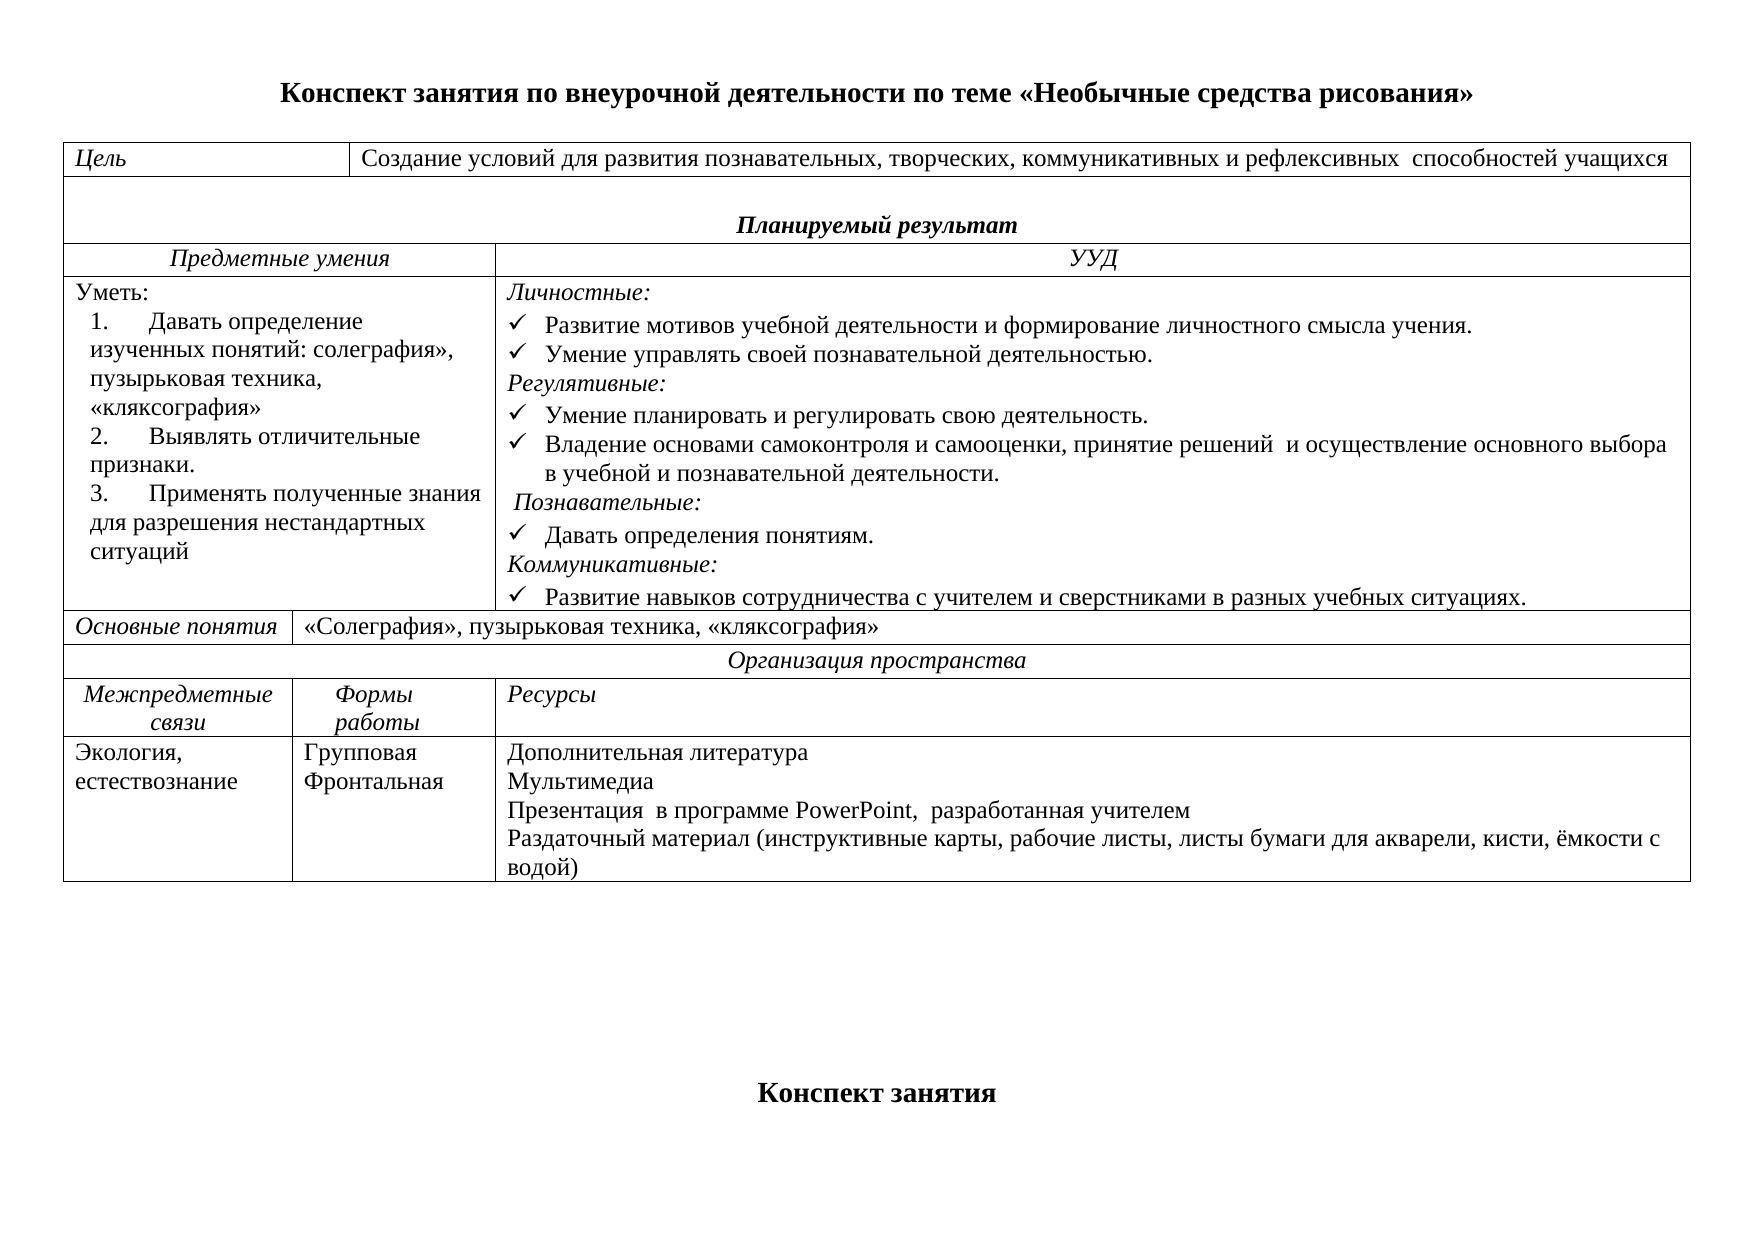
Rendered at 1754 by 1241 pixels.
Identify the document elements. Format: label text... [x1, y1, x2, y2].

table_cell Формы работы [293, 679, 495, 736]
text Конспект занятия по внеурочной деятельности по теме «Необычные средства рисования» [75, 75, 1679, 108]
table_cell «Солеграфия», пузырьковая техника, «кляксография» [293, 611, 1690, 644]
table_cell Предметные умения [64, 244, 495, 276]
table_cell Организация пространства [64, 645, 1690, 678]
table_cell Межпредметные связи [64, 679, 292, 736]
table_cell Планируемый результат [64, 177, 1690, 242]
table_cell УУД [496, 244, 1690, 276]
table_cell Групповая Фронтальная [293, 737, 495, 881]
table_cell Основные понятия [64, 611, 292, 644]
table_header Создание условий для развития познавательных, творческих, коммуникативных и рефлексивных способностей учащихся [350, 143, 1690, 176]
table_cell Ресурсы [496, 679, 1690, 736]
text Конспект занятия [75, 1075, 1679, 1108]
table_cell Уметь: Давать определение изученных понятий: солеграфия», пузырьковая техника, «кляксография» Выявлять отличительные признаки. Применять полученные знания для разрешения нестандартных ситуаций [64, 277, 495, 610]
table_header Цель [64, 143, 349, 176]
table_cell Дополнительная литература Мультимедиа Презентация в программе PowerPoint, разработанная учителем Раздаточный материал (инструктивные карты, рабочие листы, листы бумаги для акварели, кисти, ёмкости с водой) [496, 737, 1690, 881]
table_cell Экология, естествознание [64, 737, 292, 881]
table_cell Личностные: Развитие мотивов учебной деятельности и формирование личностного смысла учения. Умение управлять своей познавательной деятельностью. Регулятивные: Умение планировать и регулировать свою деятельность. Владение основами самоконтроля и самооценки, принятие решений и осуществление основного выбора в учебной и познавательной деятельности. Познавательные: Давать определения понятиям. Коммуникативные: Развитие навыков сотрудничества с учителем и сверстниками в разных учебных ситуациях. [496, 277, 1690, 610]
